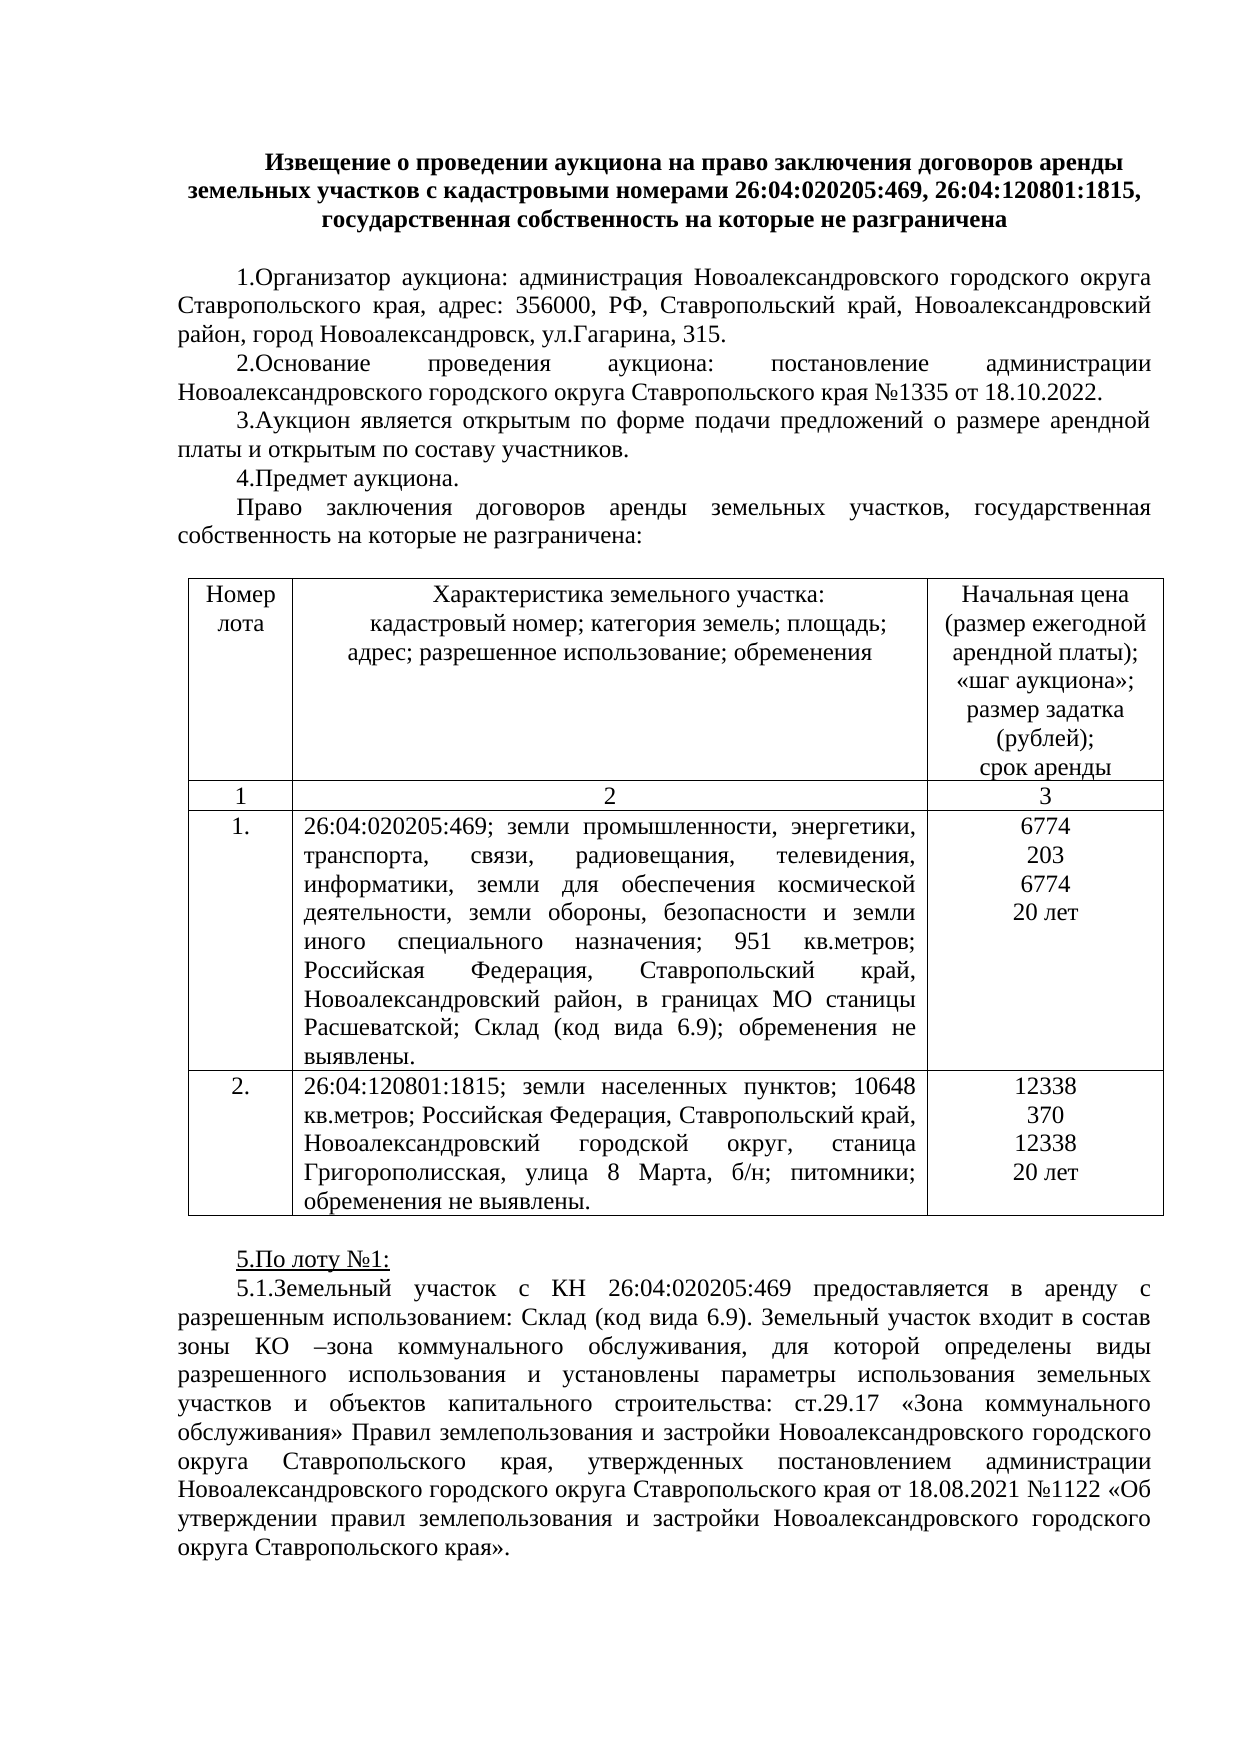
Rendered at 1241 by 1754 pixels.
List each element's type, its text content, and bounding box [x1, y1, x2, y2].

table_cell 26:04:020205:469; земли промышленности, энергетики, транспорта, связи, радиовещания, телевидения, информатики, земли для обеспечения космической деятельности, земли обороны, безопасности и земли иного специального назначения; 951 кв.метров; Российская Федерация, Ставропольский край, Новоалександровский район, в границах МО станицы Расшеватской; Склад (код вида 6.9); обременения не выявлены. [293, 811, 927, 1070]
table_cell 2 [293, 781, 927, 810]
table_cell 12338 370 12338 20 лет [928, 1071, 1163, 1215]
table_cell 6774 203 6774 20 лет [928, 811, 1163, 1070]
table_cell 26:04:120801:1815; земли населенных пунктов; 10648 кв.метров; Российская Федерация, Ставропольский край, Новоалександровский городской округ, станица Григорополисская, улица 8 Марта, б/н; питомники; обременения не выявлены. [293, 1071, 927, 1215]
text 5.По лоту №1: [177, 1244, 1152, 1273]
text 4.Предмет аукциона. [177, 463, 1152, 492]
table_cell 3 [928, 781, 1163, 810]
table_header Характеристика земельного участка: кадастровый номер; категория земель; площадь; адрес; разрешенное использование; обременения [293, 579, 927, 780]
table_cell 1. [189, 811, 292, 1070]
table_cell 1 [189, 781, 292, 810]
table_header Начальная цена (размер ежегодной арендной платы); «шаг аукциона»; размер задатка (рублей); срок аренды [928, 579, 1163, 780]
text Право заключения договоров аренды земельных участков, государственная собственность на которые не разграничена: [177, 492, 1152, 549]
text 2.Основание проведения аукциона: постановление администрации Новоалександровского городского округа Ставропольского края №1335 от 18.10.2022. [177, 348, 1152, 406]
table_header Номер лота [189, 579, 292, 780]
table_cell 2. [189, 1071, 292, 1215]
text Извещение о проведении аукциона на право заключения договоров аренды земельных участков с кадастровыми номерами 26:04:020205:469, 26:04:120801:1815, государственная собственность на которые не разграничена [177, 147, 1152, 233]
text 3.Аукцион является открытым по форме подачи предложений о размере арендной платы и открытым по составу участников. [177, 406, 1152, 463]
text 1.Организатор аукциона: администрация Новоалександровского городского округа Ставропольского края, адрес: 356000, РФ, Ставропольский край, Новоалександровский район, город Новоалександровск, ул.Гагарина, 315. [177, 262, 1152, 348]
text 5.1.Земельный участок с КН 26:04:020205:469 предоставляется в аренду с разрешенным использованием: Склад (код вида 6.9). Земельный участок входит в состав зоны КО –зона коммунального обслуживания, для которой определены виды разрешенного использования и установлены параметры использования земельных участков и объектов капитального строительства: ст.29.17 «Зона коммунального обслуживания» Правил землепользования и застройки Новоалександровского городского округа Ставропольского края, утвержденных постановлением администрации Новоалександровского городского округа Ставропольского края от 18.08.2021 №1122 «Об утверждении правил землепользования и застройки Новоалександровского городского округа Ставропольского края». [177, 1273, 1152, 1561]
